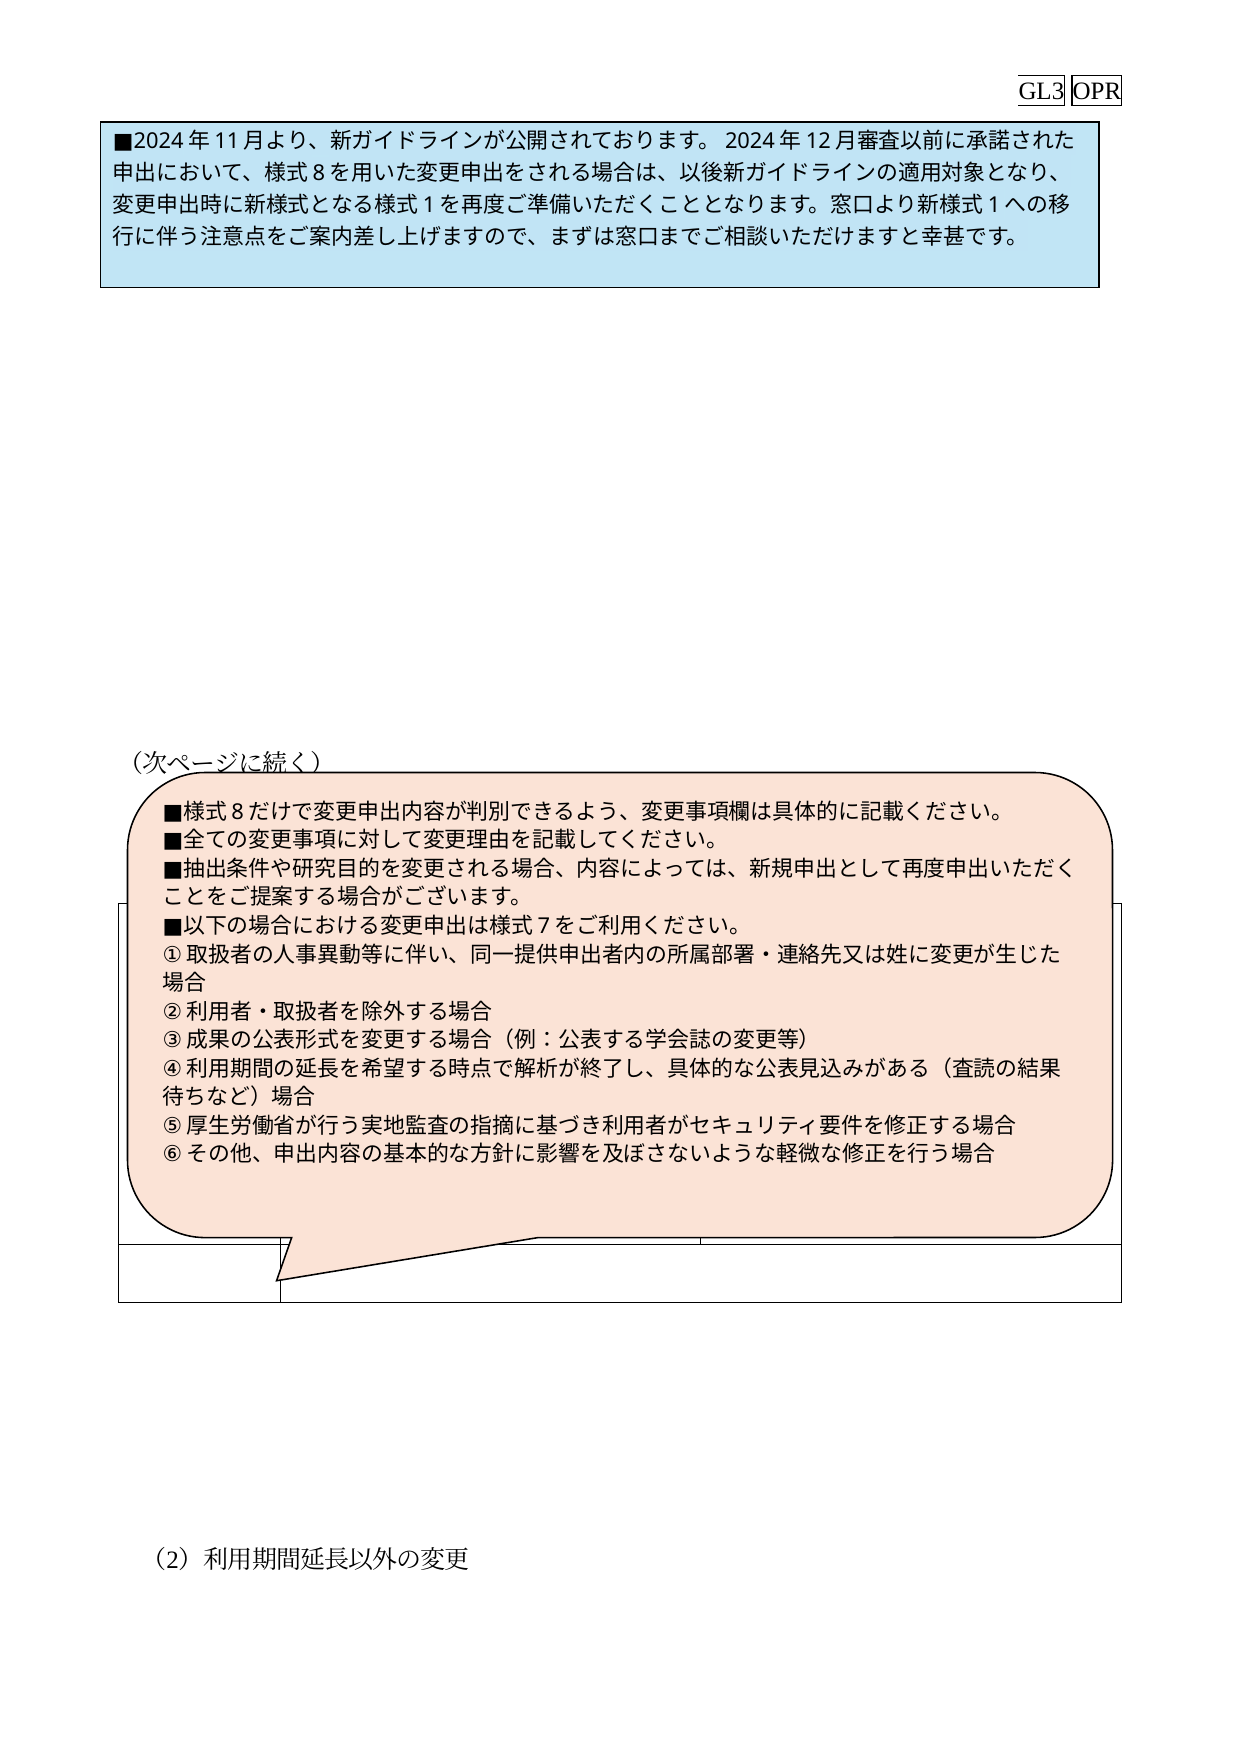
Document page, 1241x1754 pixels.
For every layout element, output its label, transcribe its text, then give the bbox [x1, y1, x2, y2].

table_header NDBデータの利用期間 [119, 904, 280, 1244]
table_cell [119, 1245, 280, 1302]
table_header ＜延長後＞ 自 西暦 至 西暦 [701, 904, 1121, 1244]
text （次ページに続く） [118, 733, 1122, 789]
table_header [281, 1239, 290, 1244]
text （2）利用期間延長以外の変更 [118, 1529, 1122, 1586]
table_cell [281, 1245, 1121, 1302]
